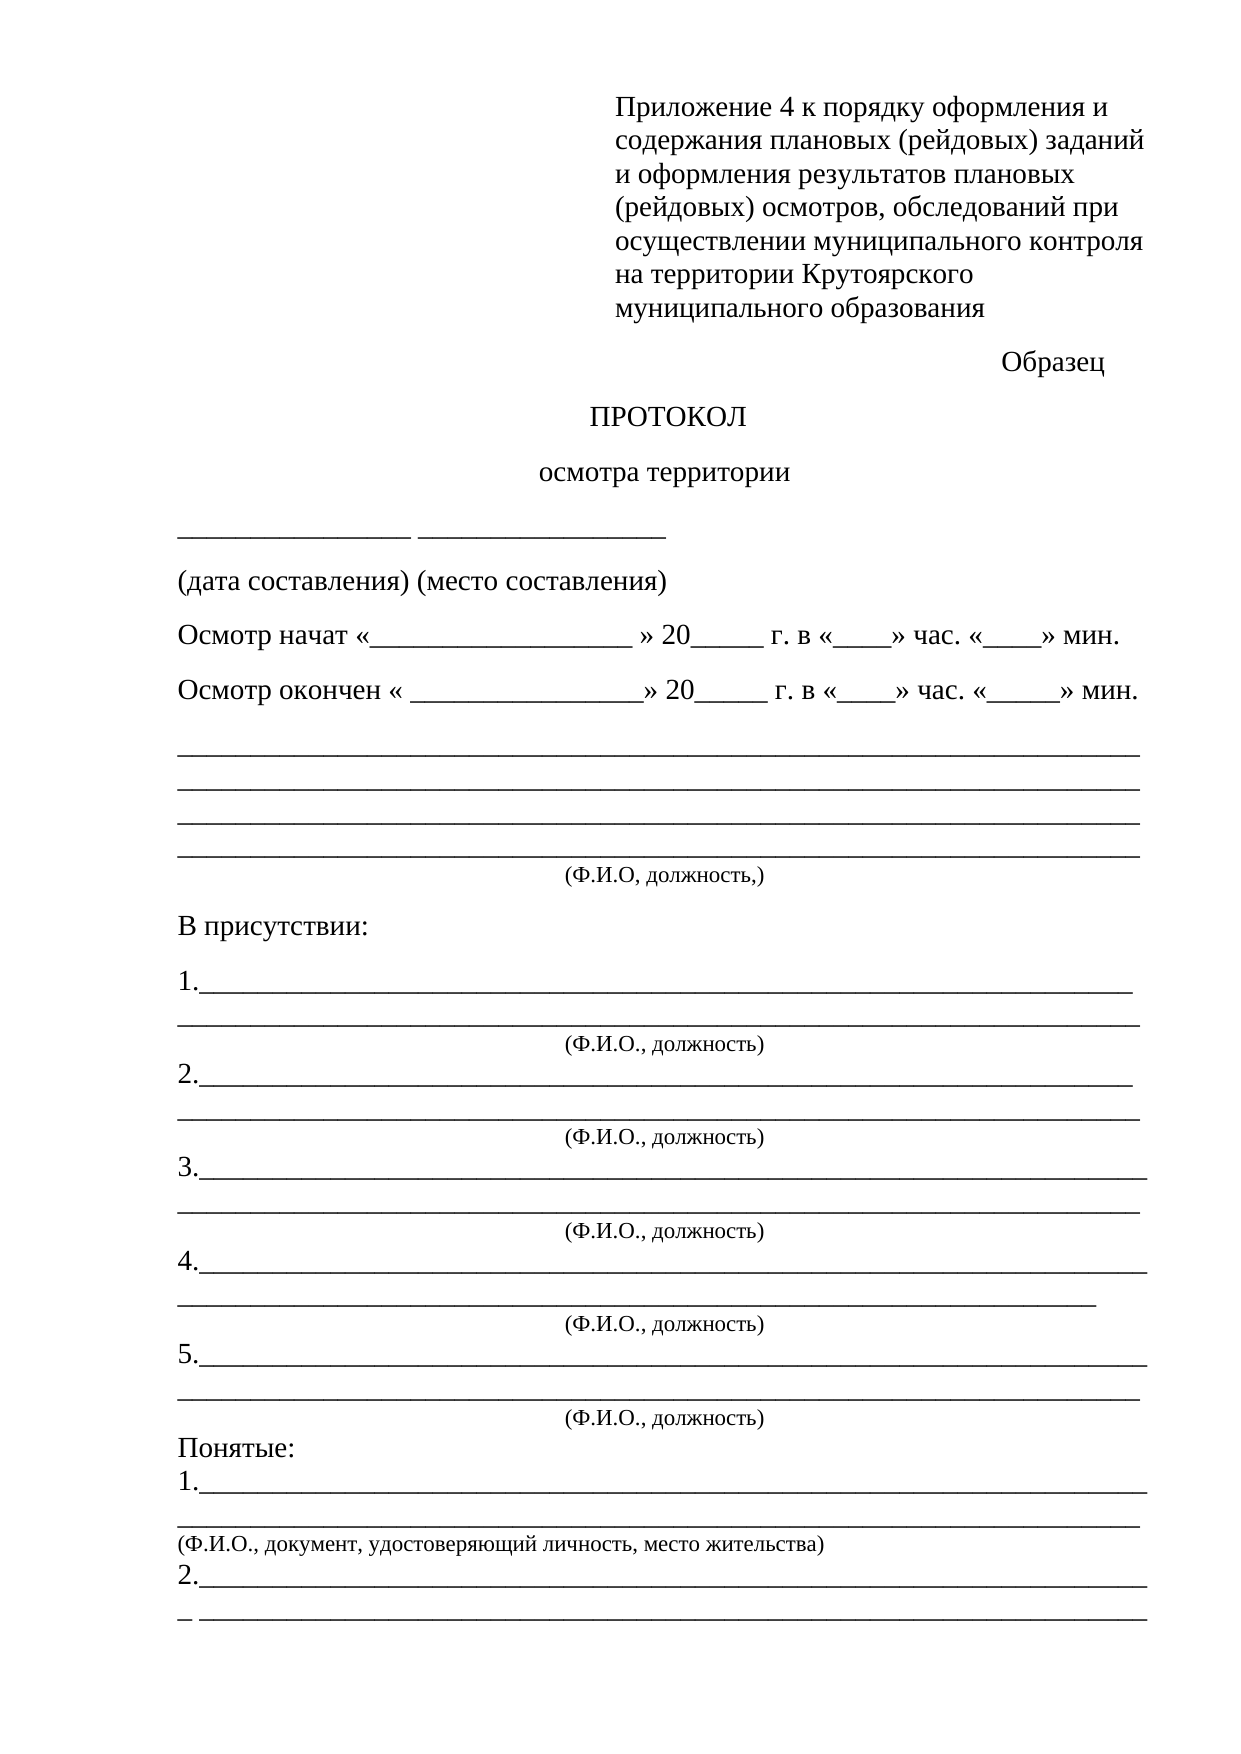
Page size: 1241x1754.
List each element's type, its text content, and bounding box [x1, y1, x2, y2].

text (Ф.И.О., должность) [177, 1310, 1152, 1336]
text осмотра территории [177, 454, 1152, 487]
text ПРОТОКОЛ [177, 399, 1152, 433]
text 2.__________________________________________________________________ _________________________________________________________________ [177, 1557, 1152, 1624]
text (дата составления) (место составления) [177, 563, 1152, 596]
text Образец [615, 344, 1152, 378]
text ________________ _________________ [177, 508, 1152, 542]
text (Ф.И.О., документ, удостоверяющий личность, место жительства) [177, 1531, 1152, 1557]
text Понятые: [177, 1430, 1152, 1463]
text (Ф.И.О, должность,) [177, 861, 1152, 887]
text Осмотр начат «__________________ » 20_____ г. в «____» час. «____» мин. [177, 617, 1152, 651]
text Осмотр окончен « ________________» 20_____ г. в «____» час. «_____» мин. [177, 672, 1152, 706]
text (Ф.И.О., должность) [177, 1030, 1152, 1056]
text В присутствии: [177, 908, 1152, 942]
text (Ф.И.О., должность) [177, 1403, 1152, 1430]
text Приложение 4 к порядку оформления и содержания плановых (рейдовых) заданий и оформления результатов плановых (рейдовых) осмотров, обследований при осуществлении муниципального контроля на территории Крутоярского муниципального образования [615, 89, 1152, 323]
text (Ф.И.О., должность) [177, 1217, 1152, 1243]
text 4._________________________________________________________________ _______________________________________________________________ [177, 1243, 1152, 1310]
text __________________________________________________________________ ______________________________________________________________________________________________________________________________________________________________________________________________________ [177, 727, 1152, 861]
text 1.___________________________________________________________________________________________________________________________________ [177, 1463, 1152, 1531]
text 1.________________________________________________________________ __________________________________________________________________ [177, 963, 1152, 1030]
text 2.________________________________________________________________ __________________________________________________________________ [177, 1056, 1152, 1123]
text 5.___________________________________________________________________________________________________________________________________ [177, 1336, 1152, 1403]
text (Ф.И.О., должность) [177, 1123, 1152, 1149]
text 3.___________________________________________________________________________________________________________________________________ [177, 1149, 1152, 1217]
